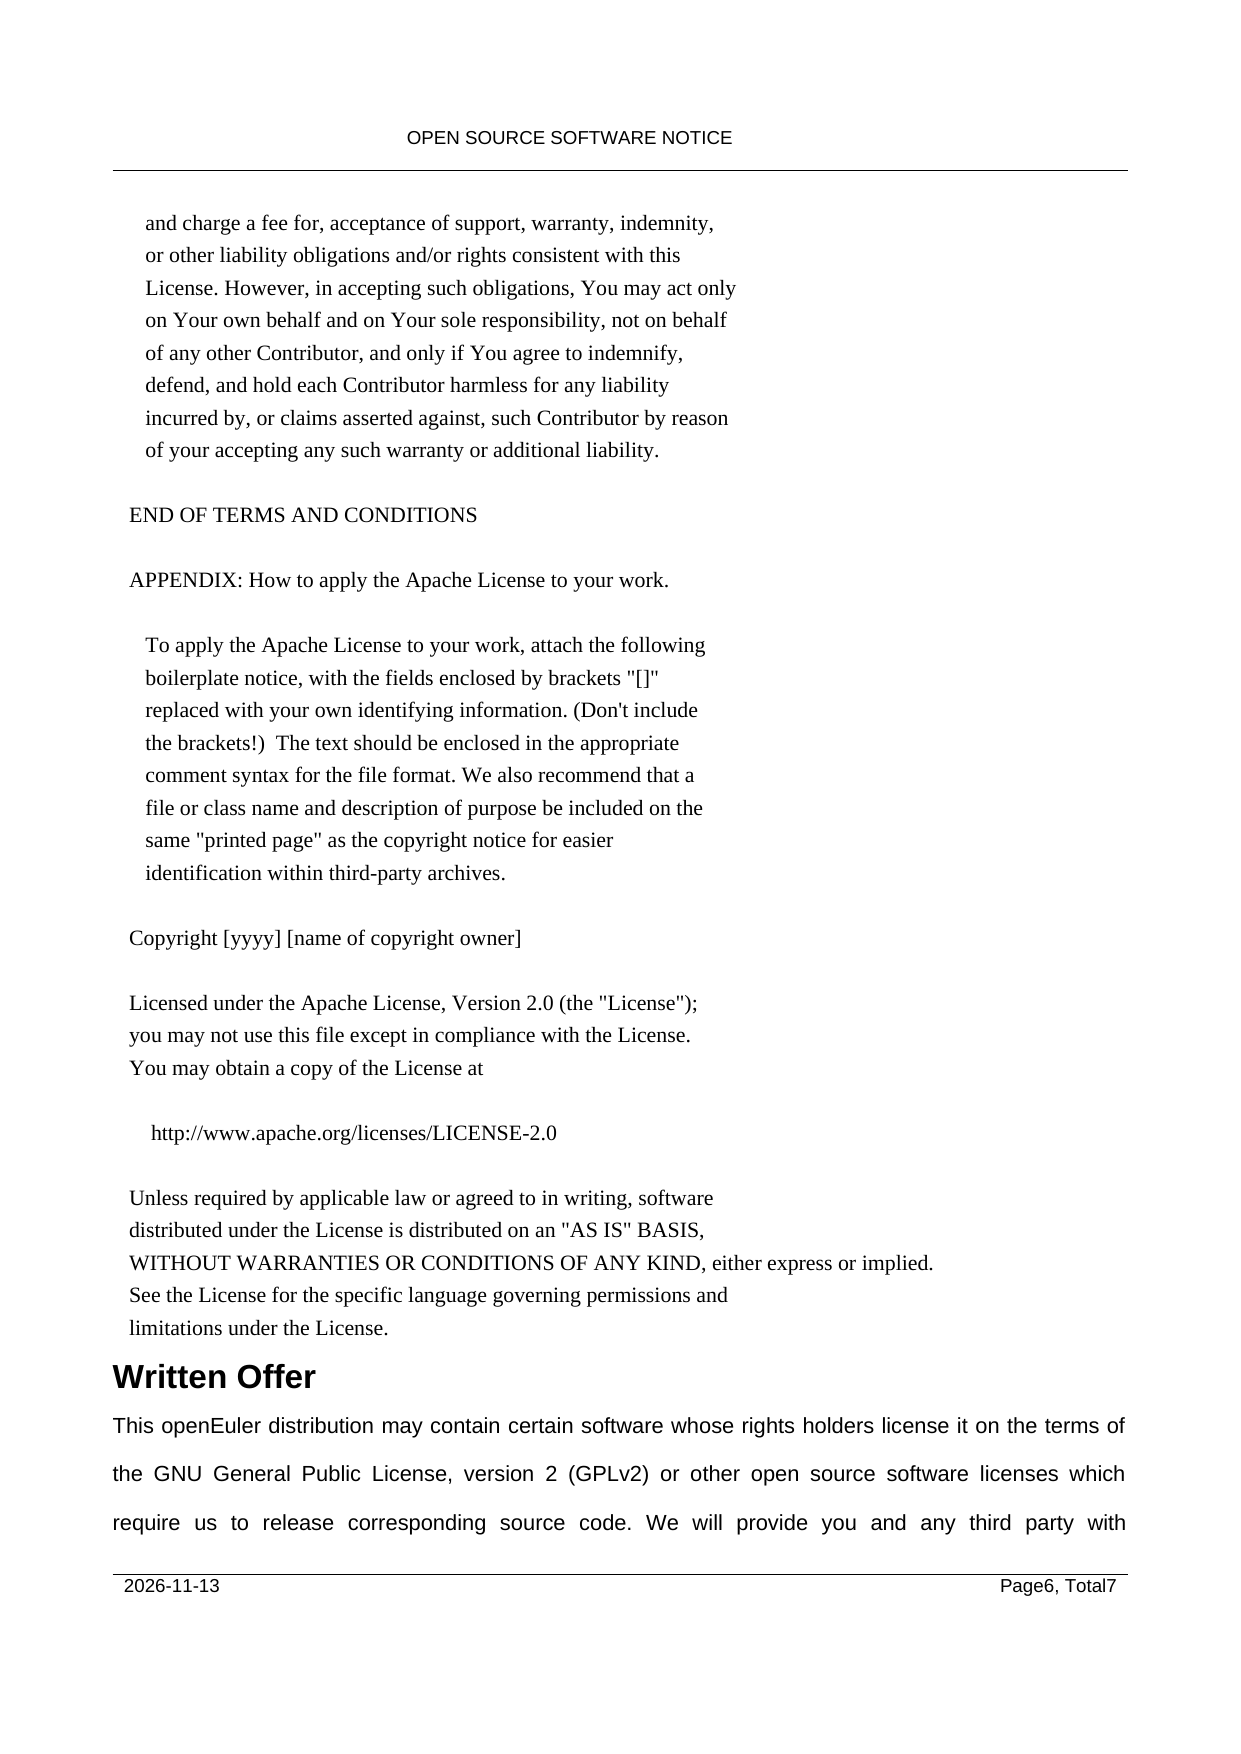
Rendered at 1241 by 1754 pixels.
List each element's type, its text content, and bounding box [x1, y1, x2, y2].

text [112, 206, 1128, 1344]
text Written Offer [112, 1344, 1128, 1409]
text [112, 1409, 1128, 1539]
